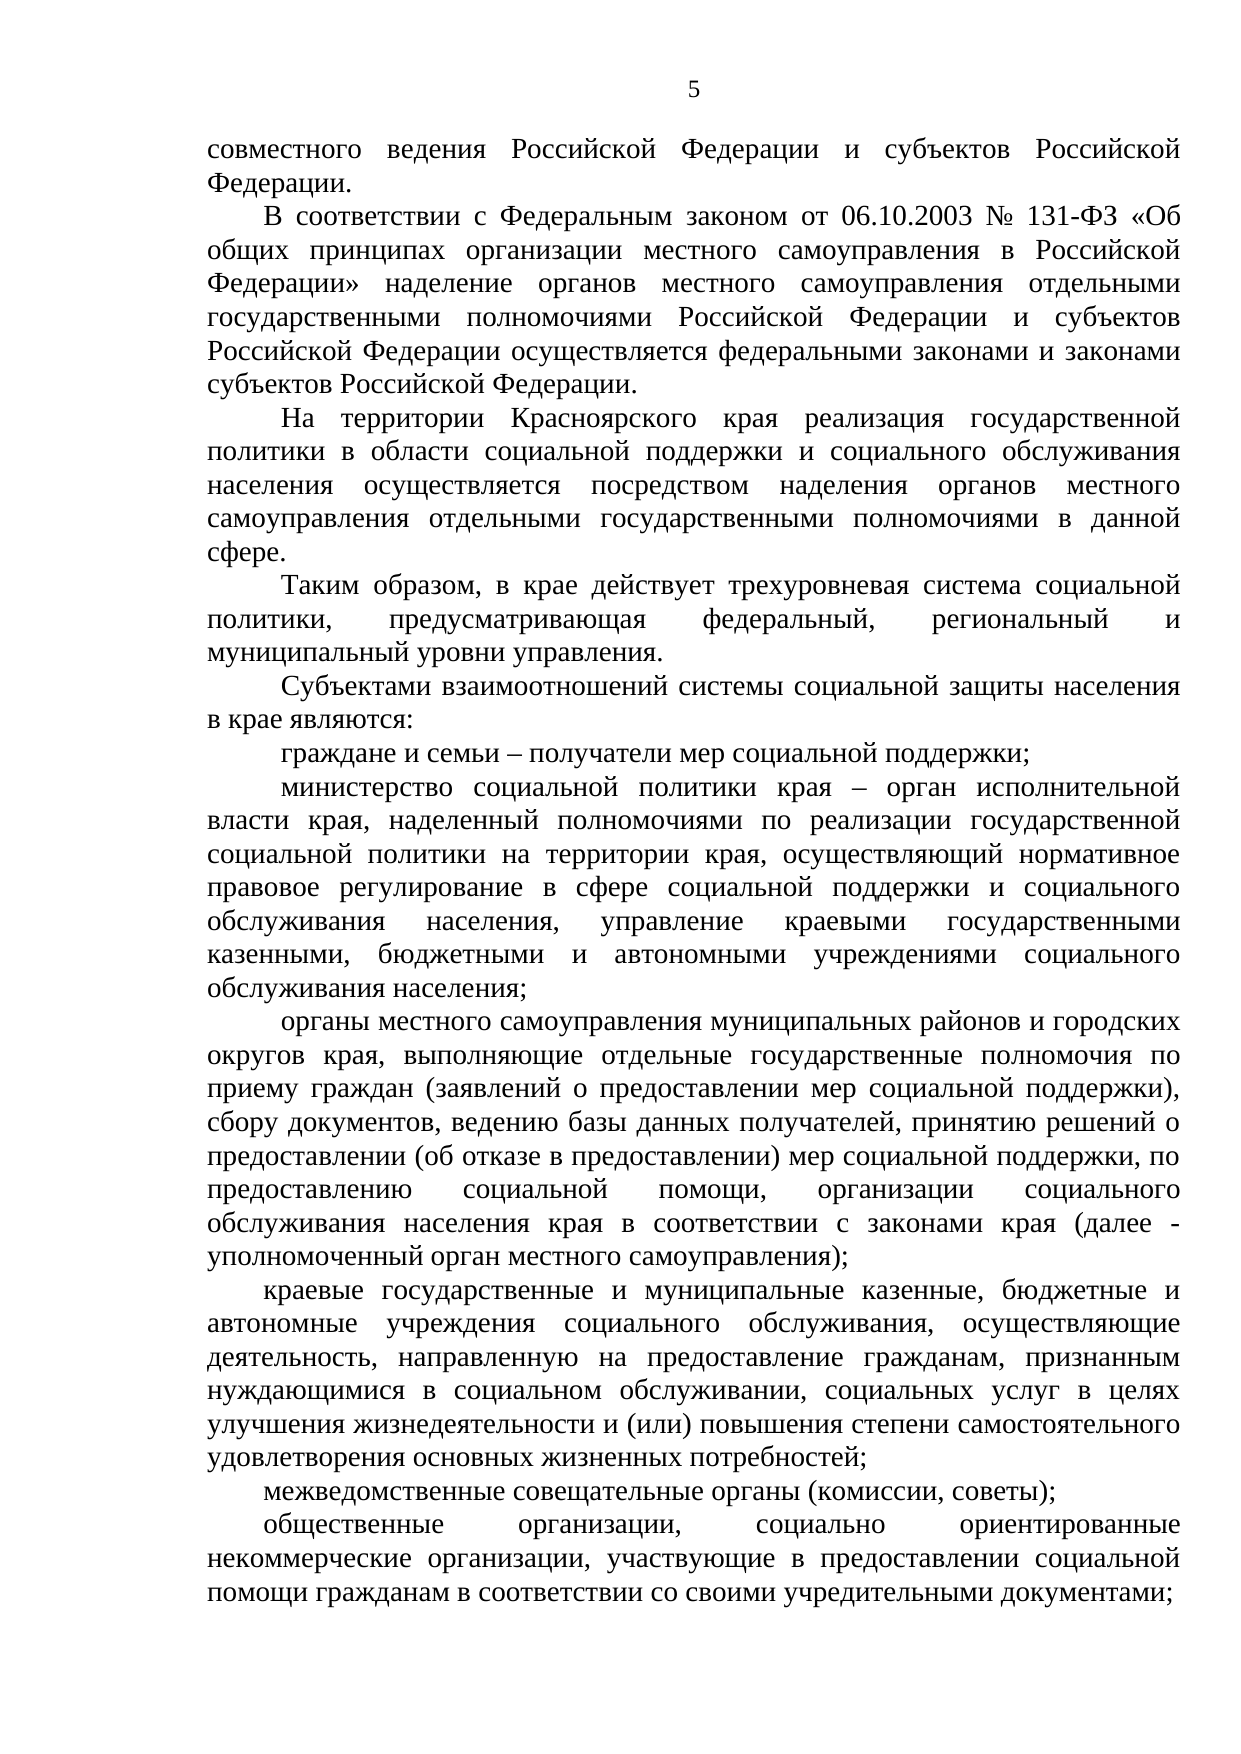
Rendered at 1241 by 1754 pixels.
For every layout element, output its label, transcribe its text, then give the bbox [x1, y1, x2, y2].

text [207, 131, 1181, 198]
text общественные организации, социально ориентированные некоммерческие организации, участвующие в предоставлении социальной помощи гражданам в соответствии со своими учредительными документами; [207, 1507, 1181, 1607]
text В соответствии с Федеральным законом от 06.10.2003 № 131-ФЗ «Об общих принципах организации местного самоуправления в Российской Федерации» наделение органов местного самоуправления отдельными государственными полномочиями Российской Федерации и субъектов Российской Федерации осуществляется федеральными законами и законами субъектов Российской Федерации. [207, 198, 1181, 400]
text Субъектами взаимоотношений системы социальной защиты населения в крае являются: [207, 668, 1181, 735]
text органы местного самоуправления муниципальных районов и городских округов края, выполняющие отдельные государственные полномочия по приему граждан (заявлений о предоставлении мер социальной поддержки), сбору документов, ведению базы данных получателей, принятию решений о предоставлении (об отказе в предоставлении) мер социальной поддержки, по предоставлению социальной помощи, организации социального обслуживания населения края в соответствии с законами края (далее - уполномоченный орган местного самоуправления); [207, 1003, 1181, 1272]
text На территории Красноярского края реализация государственной политики в области социальной поддержки и социального обслуживания населения осуществляется посредством наделения органов местного самоуправления отдельными государственными полномочиями в данной сфере. [207, 400, 1181, 567]
text межведомственные совещательные органы (комиссии, советы); [207, 1473, 1181, 1507]
text Таким образом, в крае действует трехуровневая система социальной политики, предусматривающая федеральный, региональный и муниципальный уровни управления. [207, 567, 1181, 668]
text граждане и семьи – получатели мер социальной поддержки; [207, 735, 1181, 769]
text краевые государственные и муниципальные казенные, бюджетные и автономные учреждения социального обслуживания, осуществляющие деятельность, направленную на предоставление гражданам, признанным нуждающимися в социальном обслуживании, социальных услуг в целях улучшения жизнедеятельности и (или) повышения степени самостоятельного удовлетворения основных жизненных потребностей; [207, 1272, 1181, 1473]
text министерство социальной политики края – орган исполнительной власти края, наделенный полномочиями по реализации государственной социальной политики на территории края, осуществляющий нормативное правовое регулирование в сфере социальной поддержки и социального обслуживания населения, управление краевыми государственными казенными, бюджетными и автономными учреждениями социального обслуживания населения; [207, 769, 1181, 1003]
